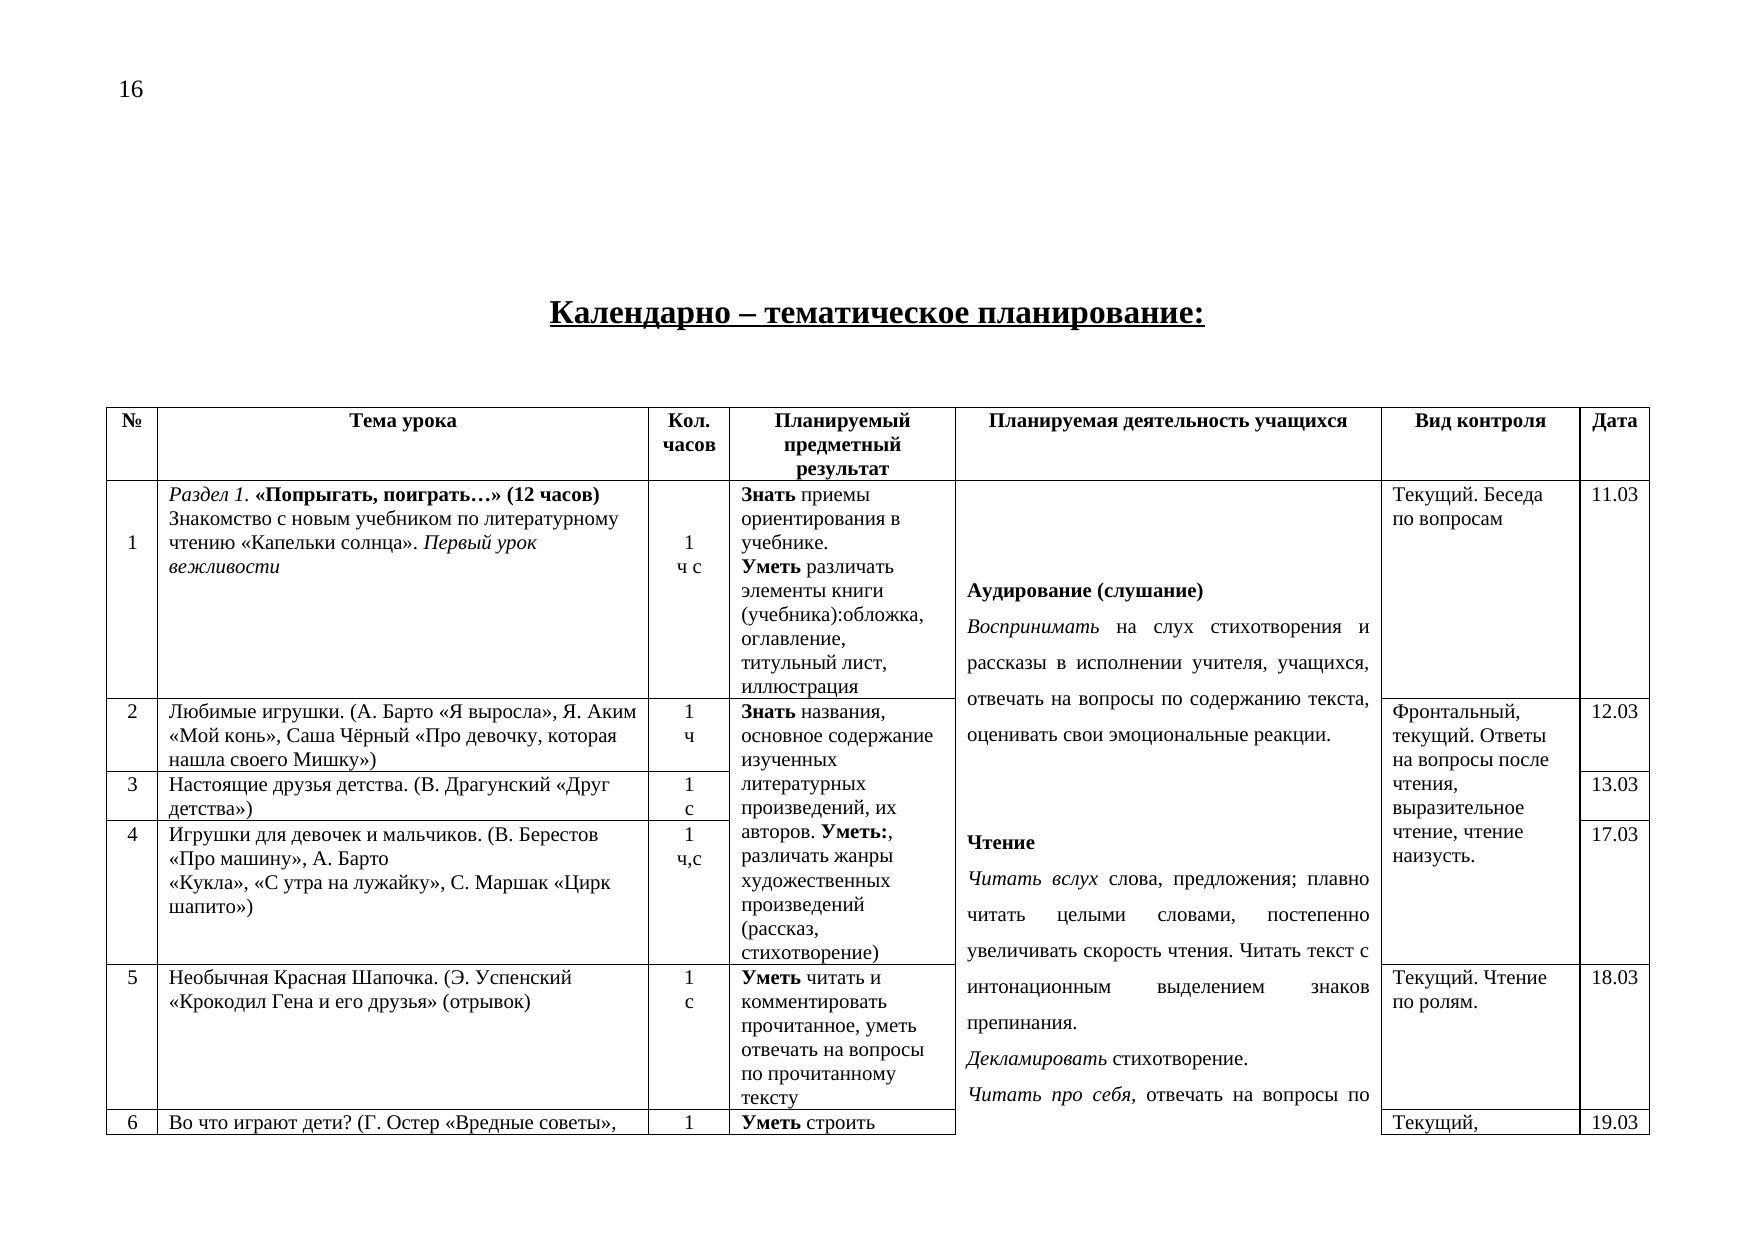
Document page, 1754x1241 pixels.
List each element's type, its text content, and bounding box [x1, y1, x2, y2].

table_cell 1 [107, 481, 157, 698]
table_cell Текущий. Беседа по вопросам [1382, 481, 1579, 698]
table_cell 17.03 [1581, 821, 1649, 964]
table_cell 1 Ч.с [649, 1110, 729, 1134]
table_header Вид контроля [1382, 408, 1579, 480]
table_cell 4 [107, 821, 157, 964]
table_header Планируемый предметный результат [730, 408, 955, 480]
table_cell Текущий. Чтение по ролям. [1382, 965, 1579, 1109]
table_cell Уметь читать и комментировать прочитанное, уметь отвечать на вопросы по прочитанному тексту [730, 965, 955, 1109]
table_cell Знать названия, основное содержание изученных литературных произведений, их авторов. Уметь:, различать жанры художественных произведений (рассказ, стихотворение) [730, 699, 955, 964]
table_cell Любимые игрушки. (А. Барто «Я выросла», Я. Аким «Мой конь», Саша Чёрный «Про девочку, которая нашла своего Мишку») [158, 699, 648, 771]
table_cell 1 с [649, 772, 729, 820]
table_header № [107, 408, 157, 480]
table_cell 5 [107, 965, 157, 1109]
table_header Дата [1581, 408, 1649, 480]
table_cell 3 [107, 772, 157, 820]
table_cell 1 ч,с [649, 821, 729, 964]
table_cell 1 ч с [649, 481, 729, 698]
table_cell Необычная Красная Шапочка. (Э. Успенский «Крокодил Гена и его друзья» (отрывок) [158, 965, 648, 1109]
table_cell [1382, 1110, 1579, 1134]
table_cell 2 [107, 699, 157, 771]
table_cell 13.03 [1581, 772, 1649, 820]
table_cell 1 ч [649, 699, 729, 771]
table_cell Настоящие друзья детства. (В. Драгунский «Друг детства») [158, 772, 648, 820]
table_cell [158, 1110, 648, 1134]
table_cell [730, 1110, 955, 1134]
table_cell 11.03 [1581, 481, 1649, 698]
text Календарно – тематическое планирование: [118, 292, 1636, 331]
table_cell Фронтальный, текущий. Ответы на вопросы после чтения, выразительное чтение, чтение наизусть. [1382, 699, 1579, 964]
table_cell Игрушки для девочек и мальчиков. (В. Берестов «Про машину», А. Барто «Кукла», «С утра на лужайку», С. Маршак «Цирк шапито») [158, 821, 648, 964]
table_cell 19.03 [1581, 1110, 1649, 1134]
table_header Планируемая деятельность учащихся [956, 408, 1381, 480]
table_cell 1 с [649, 965, 729, 1109]
table_cell 6 [107, 1110, 157, 1134]
table_header Кол. часов [649, 408, 729, 480]
table_cell Раздел 1. «Попрыгать, поиграть…» (12 часов) Знакомство с новым учебником по литературному чтению «Капельки солнца». Первый урок вежливости [158, 481, 648, 698]
table_cell 12.03 [1581, 699, 1649, 771]
table_cell 18.03 [1581, 965, 1649, 1109]
table_cell Аудирование (слушание) Воспринимать на слух стихотворения и рассказы в исполнении учителя, учащихся, отвечать на вопросы по содержанию текста, оценивать свои эмоциональные реакции. Чтение Читать вслух слова, предложения; плавно читать целыми словами, постепенно увеличивать скорость чтения. Читать текст с интонационным выделением знаков препинания. Декламировать стихотворение. Читать про себя, отвечать на вопросы по прочитанному. Предполагать содержание текста до чтения по его заглавию, предтекстовой иллюстрации, ключевым словам. Участвовать в ведении учителем диалога с автором по ходу чтения или слушания текста. Пересказывать текст художественного произведения (подробно). Культура речевого общения Участвовать в диалоге: понимать вопросы собеседника и отвечать на них в соответствии с правилами речевого общения. Создавать (устно) небольшой рассказ по картинке. Творческая деятельность Читать по ролям текст, используя нужную интонацию, темп и тон речи. Иллюстрировать прочитанное произведение или план. [956, 481, 1381, 1134]
table_header Тема урока [158, 408, 648, 480]
table_cell Знать приемы ориентирования в учебнике. Уметь различать элементы книги (учебника):обложка, оглавление, титульный лист, иллюстрация [730, 481, 955, 698]
